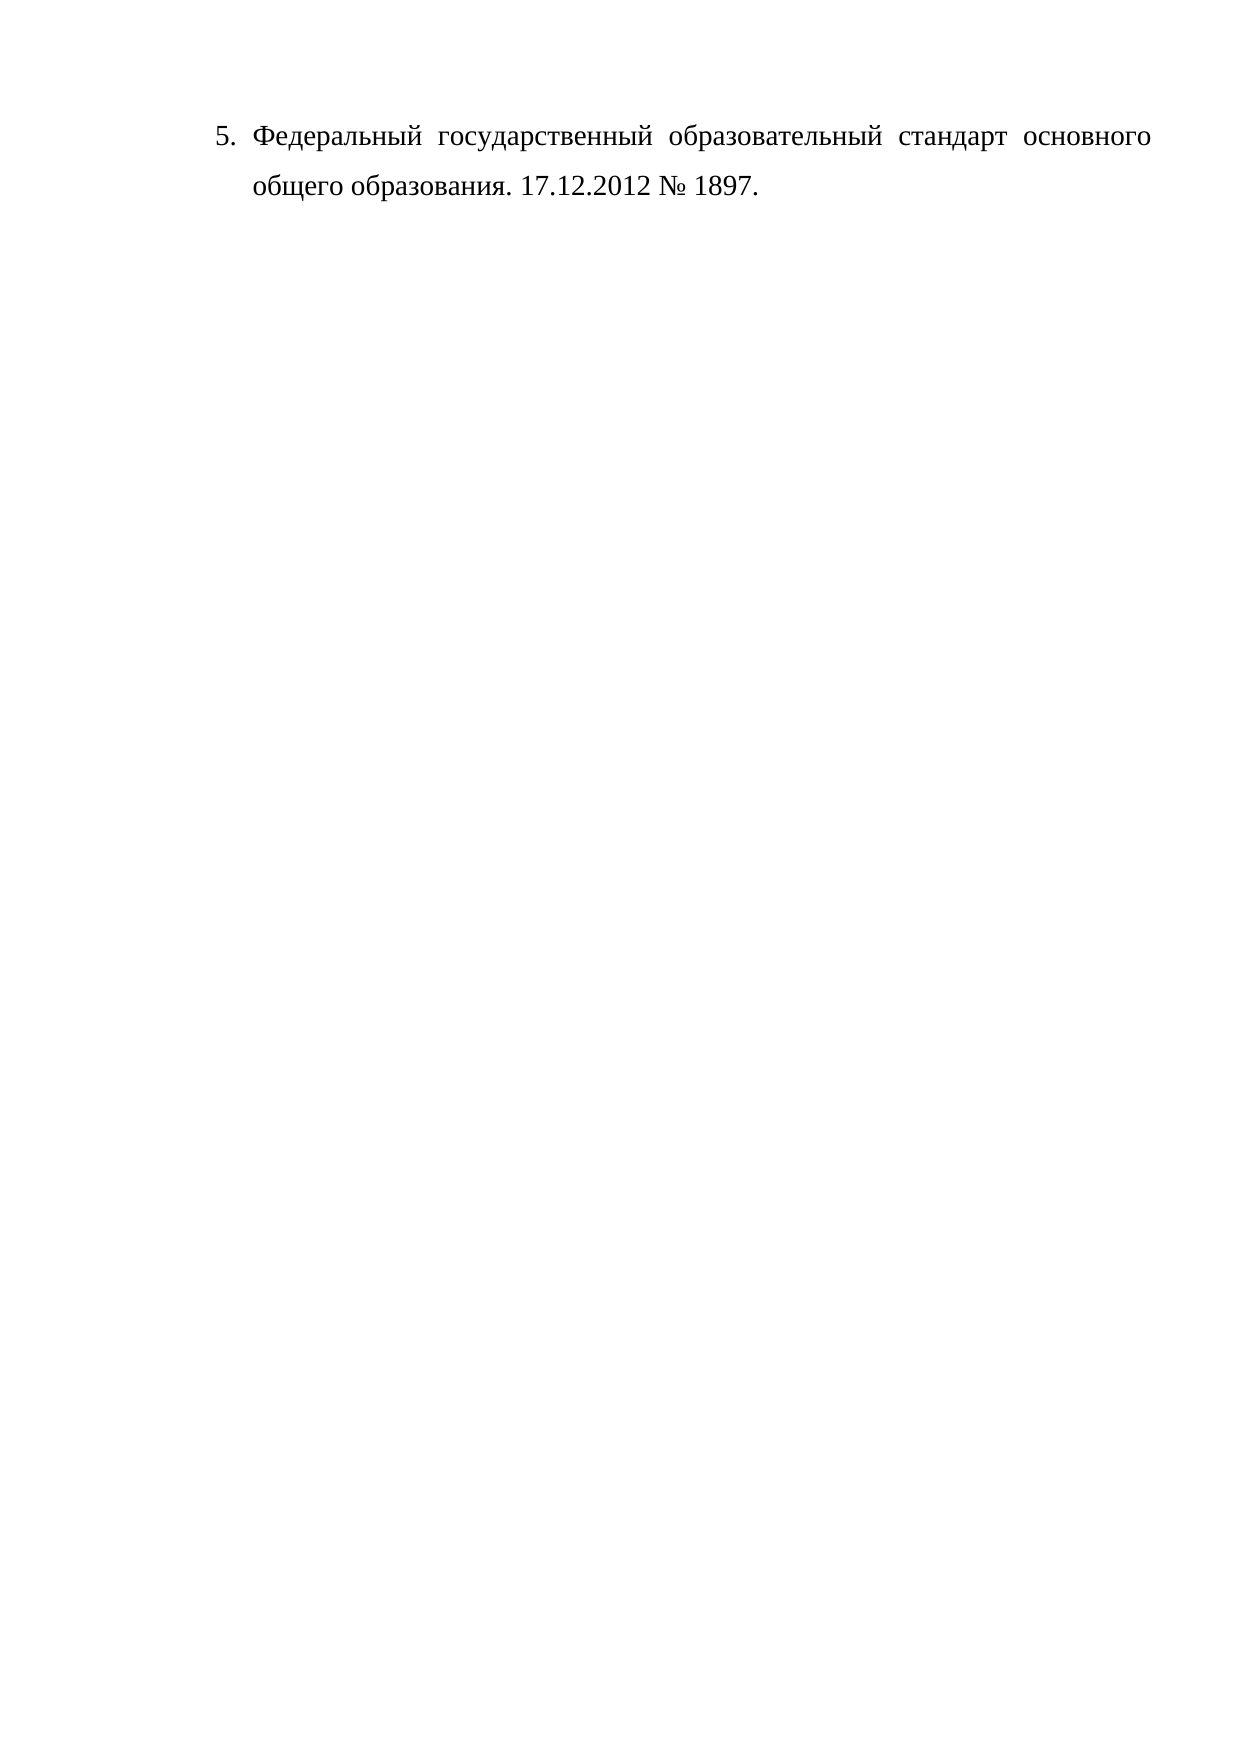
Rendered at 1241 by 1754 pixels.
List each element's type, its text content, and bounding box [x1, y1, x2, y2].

list Федеральный государственный образовательный стандарт основного общего образования. 17.12.2012 № 1897. [215, 118, 1152, 202]
